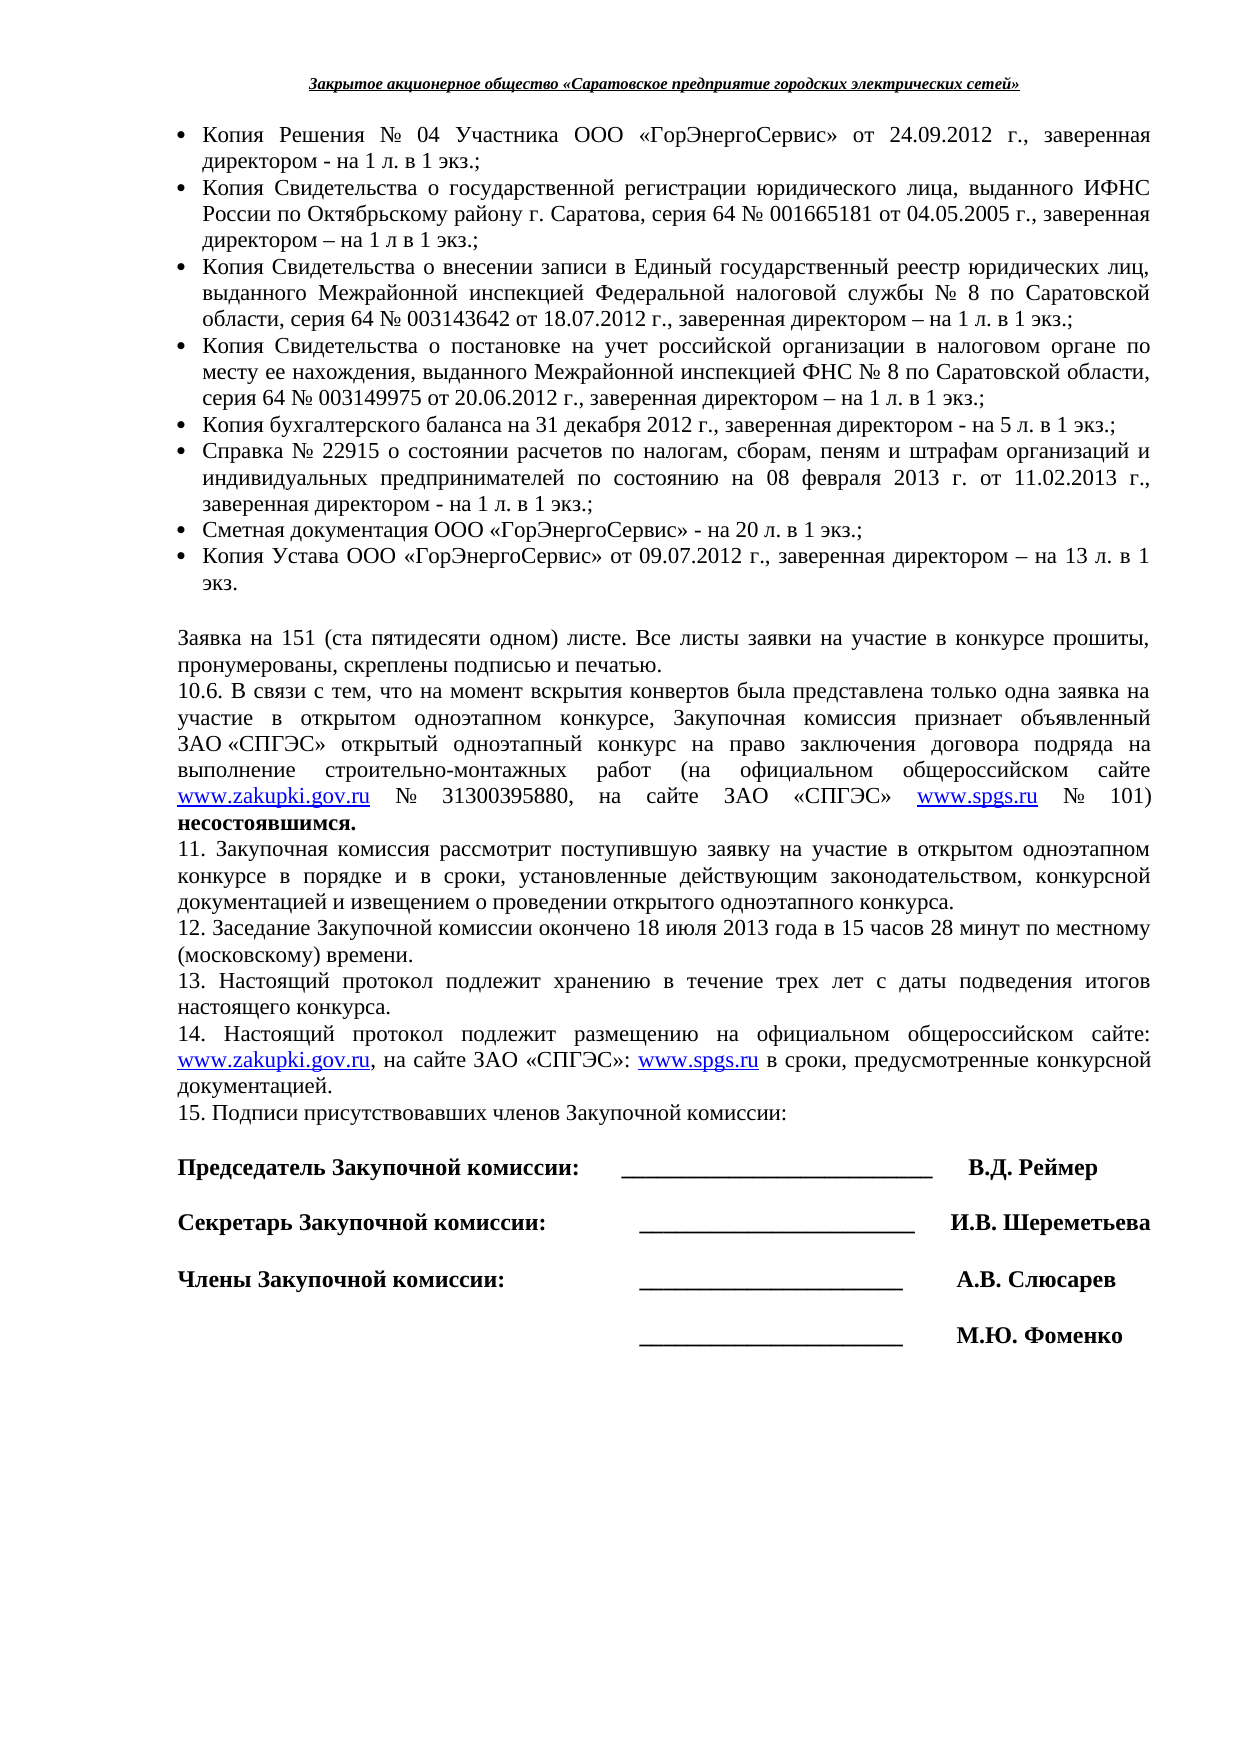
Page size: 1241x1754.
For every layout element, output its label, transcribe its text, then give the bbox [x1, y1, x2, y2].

list Сметная документация ООО «ГорЭнергоСервис» - на 20 л. в 1 экз.; [177, 516, 1152, 543]
text 14. Настоящий протокол подлежит размещению на официальном общероссийском сайте: www.zakupki.gov.ru, на сайте ЗАО «СПГЭС»: www.spgs.ru в сроки, предусмотренные конкурсной документацией. [177, 1020, 1152, 1099]
text 10.6. В связи с тем, что на момент вскрытия конвертов была представлена только одна заявка на участие в открытом одноэтапном конкурсе, Закупочная комиссия признает объявленный ЗАО «СПГЭС» открытый одноэтапный конкурс на право заключения договора подряда на выполнение строительно-монтажных работ (на официальном общероссийском сайте www.zakupki.gov.ru № 31300395880, на сайте ЗАО «СПГЭС» www.spgs.ru № 101) несостоявшимся. [177, 677, 1152, 835]
table_header Секретарь Закупочной комиссии: Члены Закупочной комиссии: [177, 1208, 639, 1468]
list Копия Свидетельства о государственной регистрации юридического лица, выданного ИФНС России по Октябрьскому району г. Саратова, серия 64 № 001665181 от 04.05.2005 г., заверенная директором – на 1 л в 1 экз.; [177, 174, 1152, 253]
list Копия Свидетельства о внесении записи в Единый государственный реестр юридических лиц, выданного Межрайонной инспекцией Федеральной налоговой службы № 8 по Саратовской области, серия 64 № 003143642 от 18.07.2012 г., заверенная директором – на 1 л. в 1 экз.; [177, 253, 1152, 332]
text 15. Подписи присутствовавших членов Закупочной комиссии: [177, 1099, 1152, 1125]
list Справка № 22915 о состоянии расчетов по налогам, сборам, пеням и штрафам организаций и индивидуальных предпринимателей по состоянию на 08 февраля 2013 г. от 11.02.2013 г., заверенная директором - на 1 л. в 1 экз.; [177, 437, 1152, 516]
text 13. Настоящий протокол подлежит хранению в течение трех лет с даты подведения итогов настоящего конкурса. [177, 967, 1152, 1020]
text Заявка на 151 (ста пятидесяти одном) листе. Все листы заявки на участие в конкурсе прошиты, пронумерованы, скреплены подписью и печатью. [177, 624, 1152, 677]
list Копия Устава ООО «ГорЭнергоСервис» от 09.07.2012 г., заверенная директором – на 13 л. в 1 экз. [177, 543, 1152, 595]
list Копия Решения № 04 Участника ООО «ГорЭнергоСервис» от 24.09.2012 г., заверенная директором - на . в 1 экз.; [177, 121, 1152, 174]
text 12. Заседание Закупочной комиссии окончено 18 июля 2013 года в 15 часов 28 минут по местному (московскому) времени. [177, 914, 1152, 967]
text Председатель Закупочной комиссии: __________________________ В.Д. Реймер [177, 1153, 1152, 1180]
list Копия Свидетельства о постановке на учет российской организации в налоговом органе по месту ее нахождения, выданного Межрайонной инспекцией ФНС № 8 по Саратовской области, серия 64 № 003149975 от 20.06.2012 г., заверенная директором – на . в 1 экз.; [177, 332, 1152, 411]
text 11. Закупочная комиссия рассмотрит поступившую заявку на участие в открытом одноэтапном конкурсе в порядке и в сроки, установленные действующим законодательством, конкурсной документацией и извещением о проведении открытого одноэтапного конкурса. [177, 835, 1152, 914]
table_header _______________________ И.В. Шереметьева ______________________ А.В. Слюсарев ______________________ М.Ю. Фоменко [639, 1208, 1152, 1468]
list Копия бухгалтерского баланса на 31 декабря 2012 г., заверенная директором - на 5 л. в 1 экз.; [177, 411, 1152, 437]
